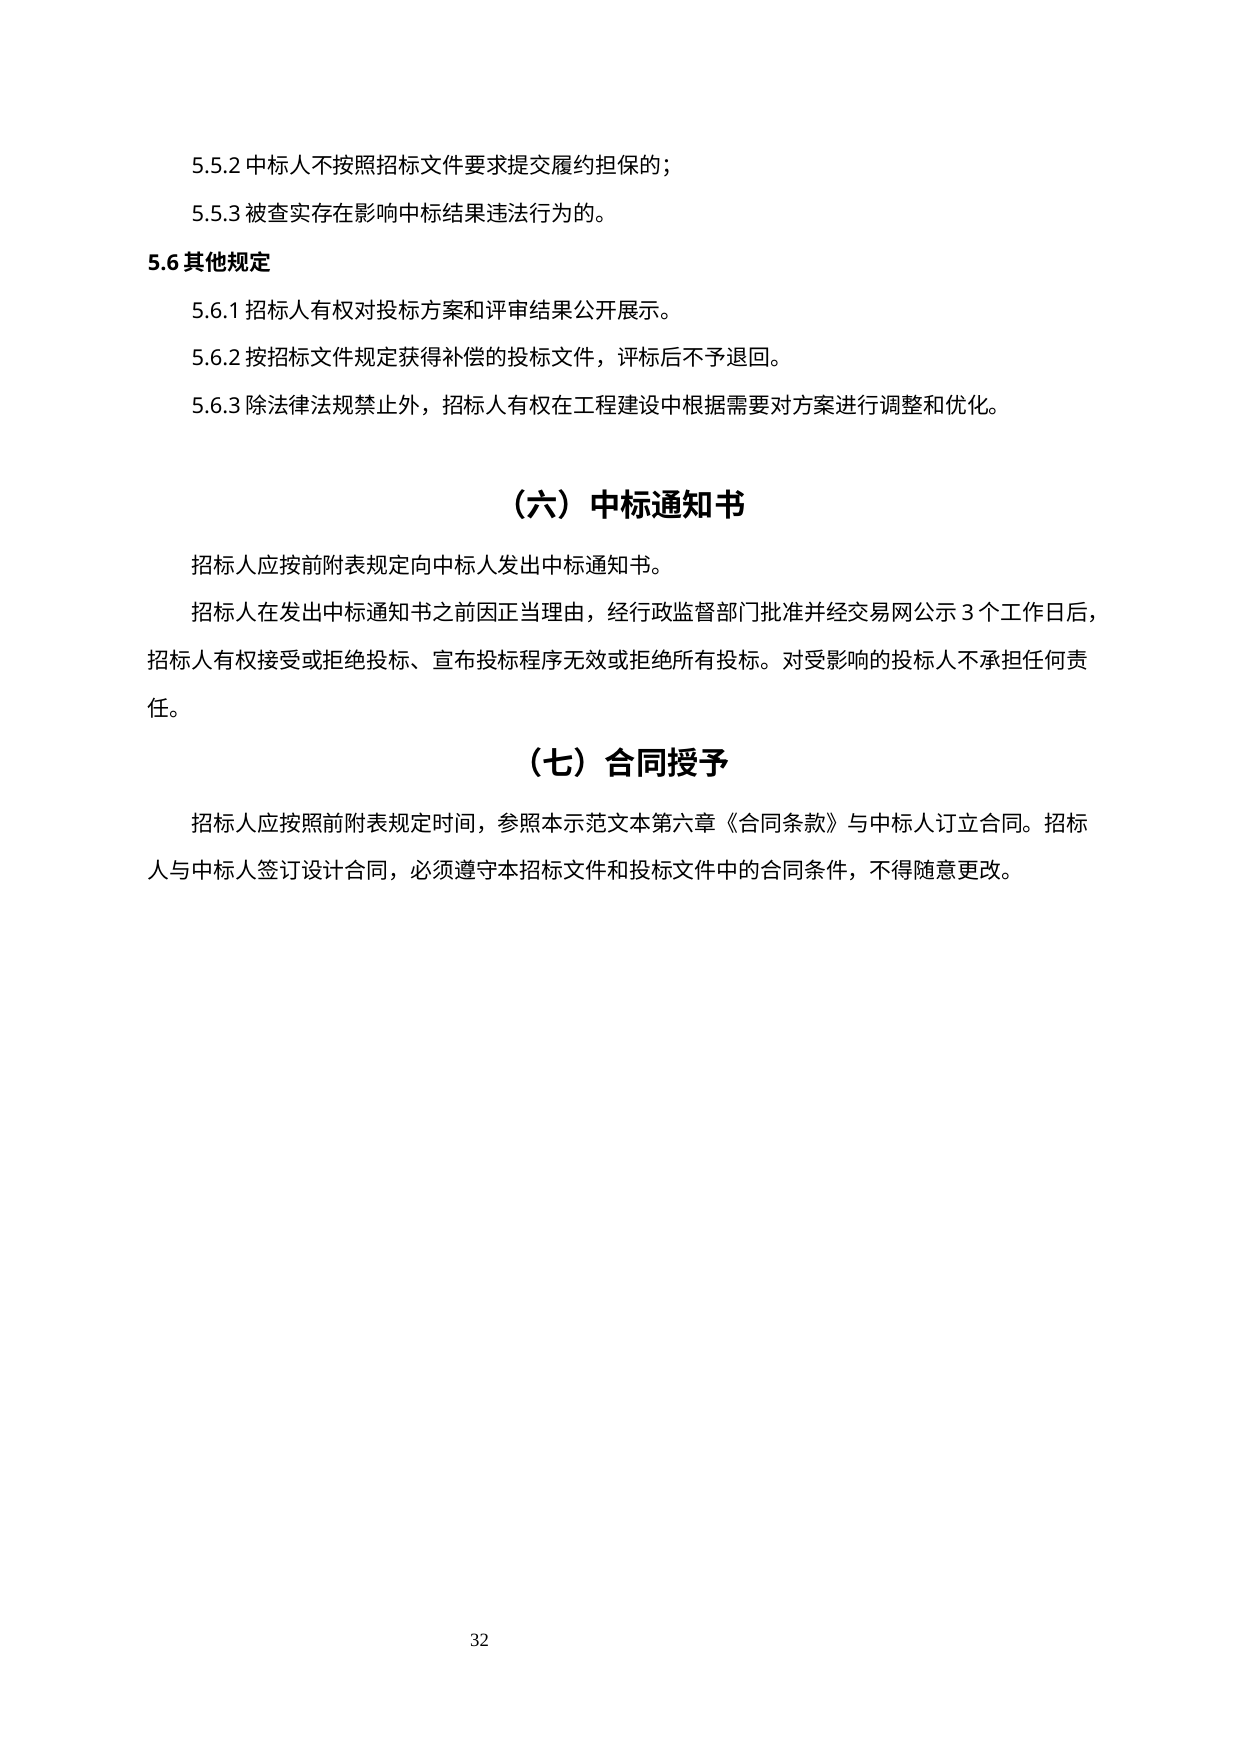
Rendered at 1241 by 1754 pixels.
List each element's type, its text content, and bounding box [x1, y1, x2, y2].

text （六）中标通知书 [148, 480, 1093, 525]
text 5.5.2中标人不按照招标文件要求提交履约担保的； [148, 148, 1093, 180]
text 招标人应按前附表规定向中标人发出中标通知书。 [148, 548, 1093, 579]
text 5.6.1招标人有权对投标方案和评审结果公开展示。 [148, 293, 1093, 324]
subtitle 5.6其他规定 [148, 244, 1093, 277]
text 5.5.3被查实存在影响中标结果违法行为的。 [148, 196, 1093, 228]
text 招标人应按照前附表规定时间，参照本示范文本第六章《合同条款》与中标人订立合同。招标人与中标人签订设计合同，必须遵守本招标文件和投标文件中的合同条件，不得随意更改。 [148, 806, 1093, 885]
text 招标人在发出中标通知书之前因正当理由，经行政监督部门批准并经交易网公示3个工作日后，招标人有权接受或拒绝投标、宣布投标程序无效或拒绝所有投标。对受影响的投标人不承担任何责任。 [148, 595, 1093, 722]
text （七）合同授予 [148, 738, 1093, 783]
text 5.6.2按招标文件规定获得补偿的投标文件，评标后不予退回。 [148, 340, 1093, 372]
text 5.6.3除法律法规禁止外，招标人有权在工程建设中根据需要对方案进行调整和优化。 [148, 388, 1093, 419]
